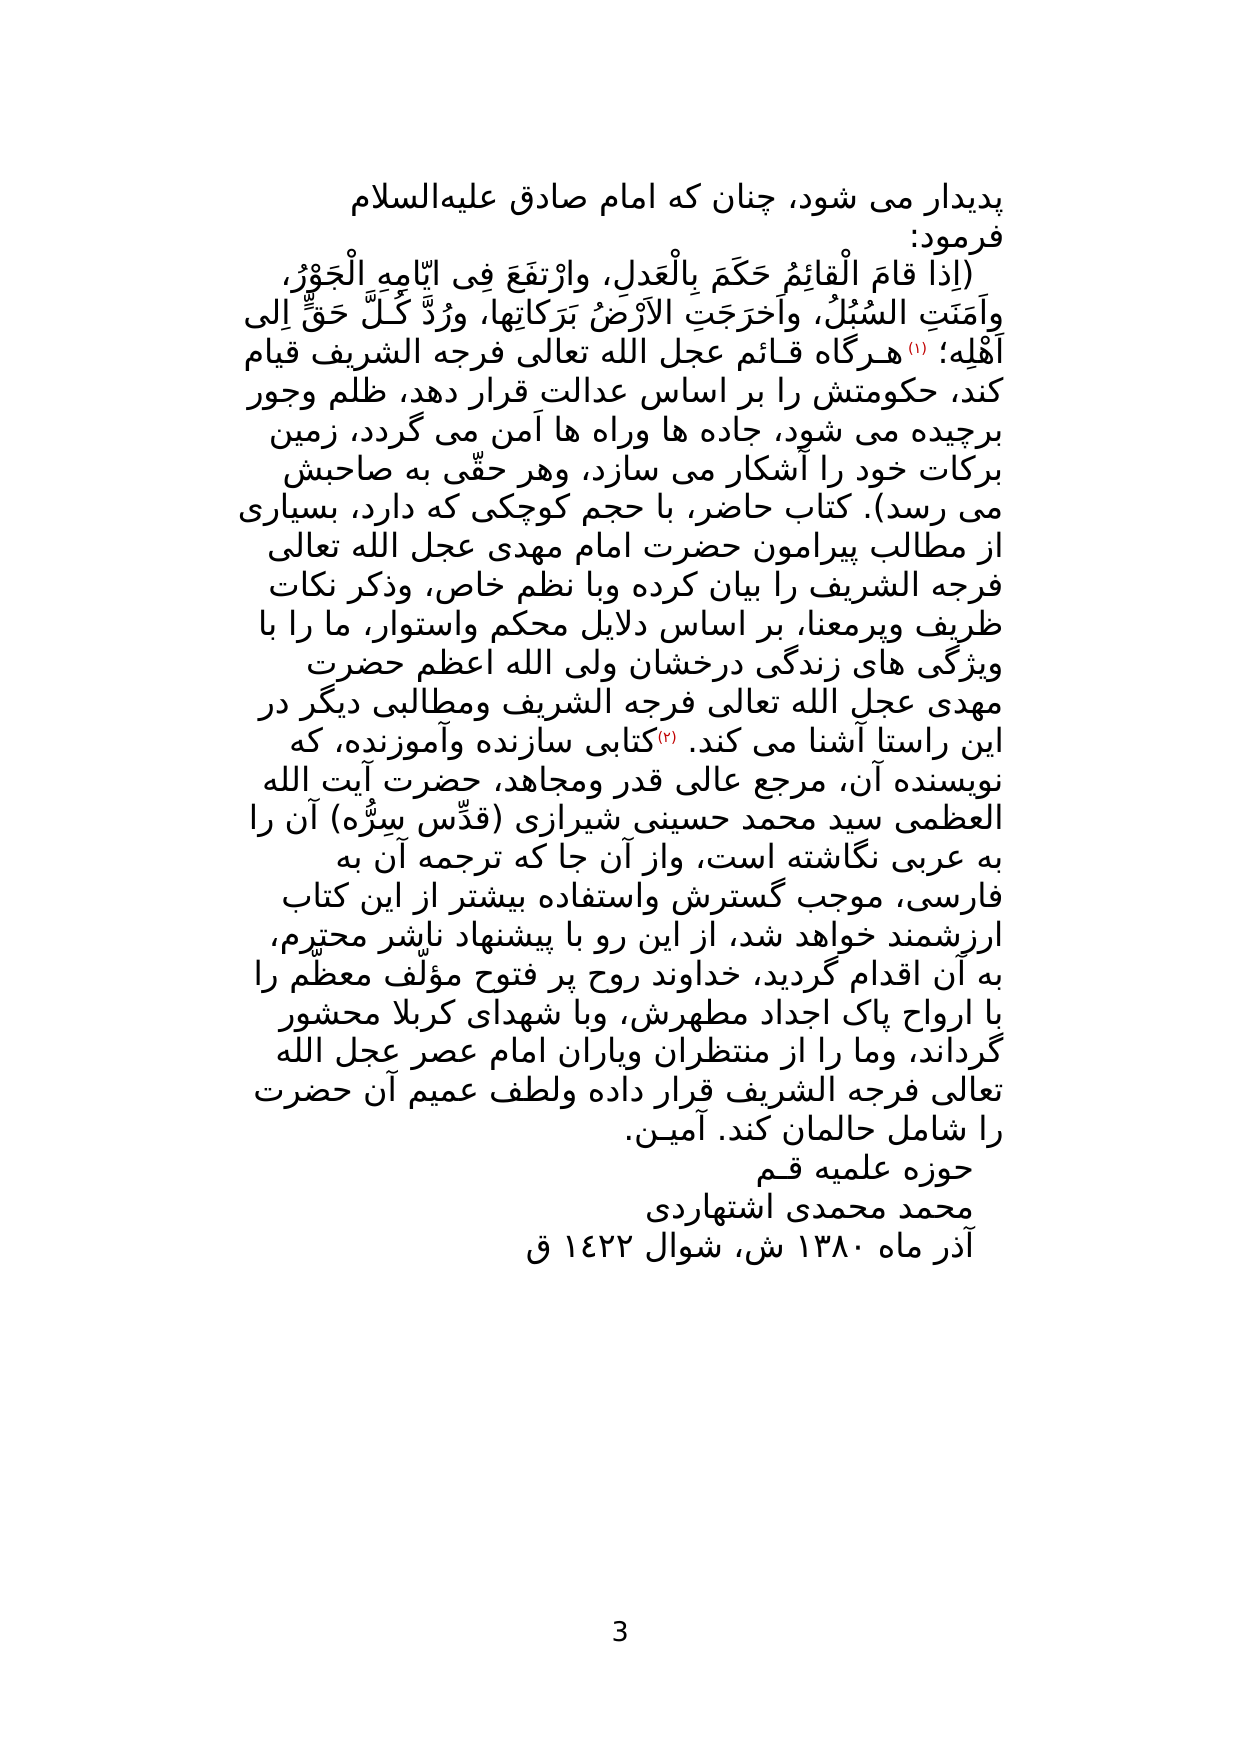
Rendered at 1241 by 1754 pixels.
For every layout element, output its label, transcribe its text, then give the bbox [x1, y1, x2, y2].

text حوزه علميه قـم [236, 1148, 1004, 1187]
text آذر ماه ١٣٨٠ ش، شوال ١٤٢٢ ق [236, 1226, 1004, 1265]
text محمد محمدى اشتهاردى [236, 1187, 1004, 1226]
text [236, 177, 1004, 255]
text (اِذا قامَ الْقائِمُ حَکَمَ بِالْعَدلِ، وارْتفَعَ فِى ايّامِهِ الْجَوْرُ، واَمَنَتِ السُبُلُ، واَخرَجَتِ الاَرْضُ بَرَکاتِها، ورُدَّ کُـلَّ حَقٍّ اِلى اَهْلِه؛ (١) هـرگاه قـائم عجل الله تعالى فرجه الشريف قيام کند، حکومتش را بر اساس عدالت قرار دهد، ظلم وجور برچيده مى شود، جاده ها وراه ها اَمن مى گردد، زمين برکات خود را آشکار مى سازد، وهر حقّى به صاحبش مى رسد). کتاب حاضر، با حجم کوچکى که دارد، بسيارى از مطالب پيرامون حضرت امام مهدى عجل الله تعالى فرجه الشريف را بيان کرده وبا نظم خاص، وذکر نکات ظريف وپرمعنا، بر اساس دلايل محکم واستوار، ما را با ويژگى هاى زندگى درخشان ولى الله اعظم حضرت مهدى عجل الله تعالى فرجه الشريف ومطالبى ديگر در اين راستا آشنا مى کند. (٢)کتابى سازنده وآموزنده، که نويسنده آن، مرجع عالى قدر ومجاهد، حضرت آيت الله العظمى سيد محمد حسينى شيرازى (قدِّس سِرُّه) آن را به عربى نگاشته است، واز آن جا که ترجمه آن به فارسى، موجب گسترش واستفاده بيشتر از اين کتاب ارزشمند خواهد شد، از اين رو با پيشنهاد ناشر محترم، به آن اقدام گرديد، خداوند روح پر فتوح مؤلّف معظّم را با ارواح پاک اجداد مطهرش، وبا شهداى کربلا محشور گرداند، وما را از منتظران وياران امام عصر عجل الله تعالى فرجه الشريف قرار داده ولطف عميم آن حضرت را شامل حالمان کند. آميـن. [236, 255, 1004, 1148]
